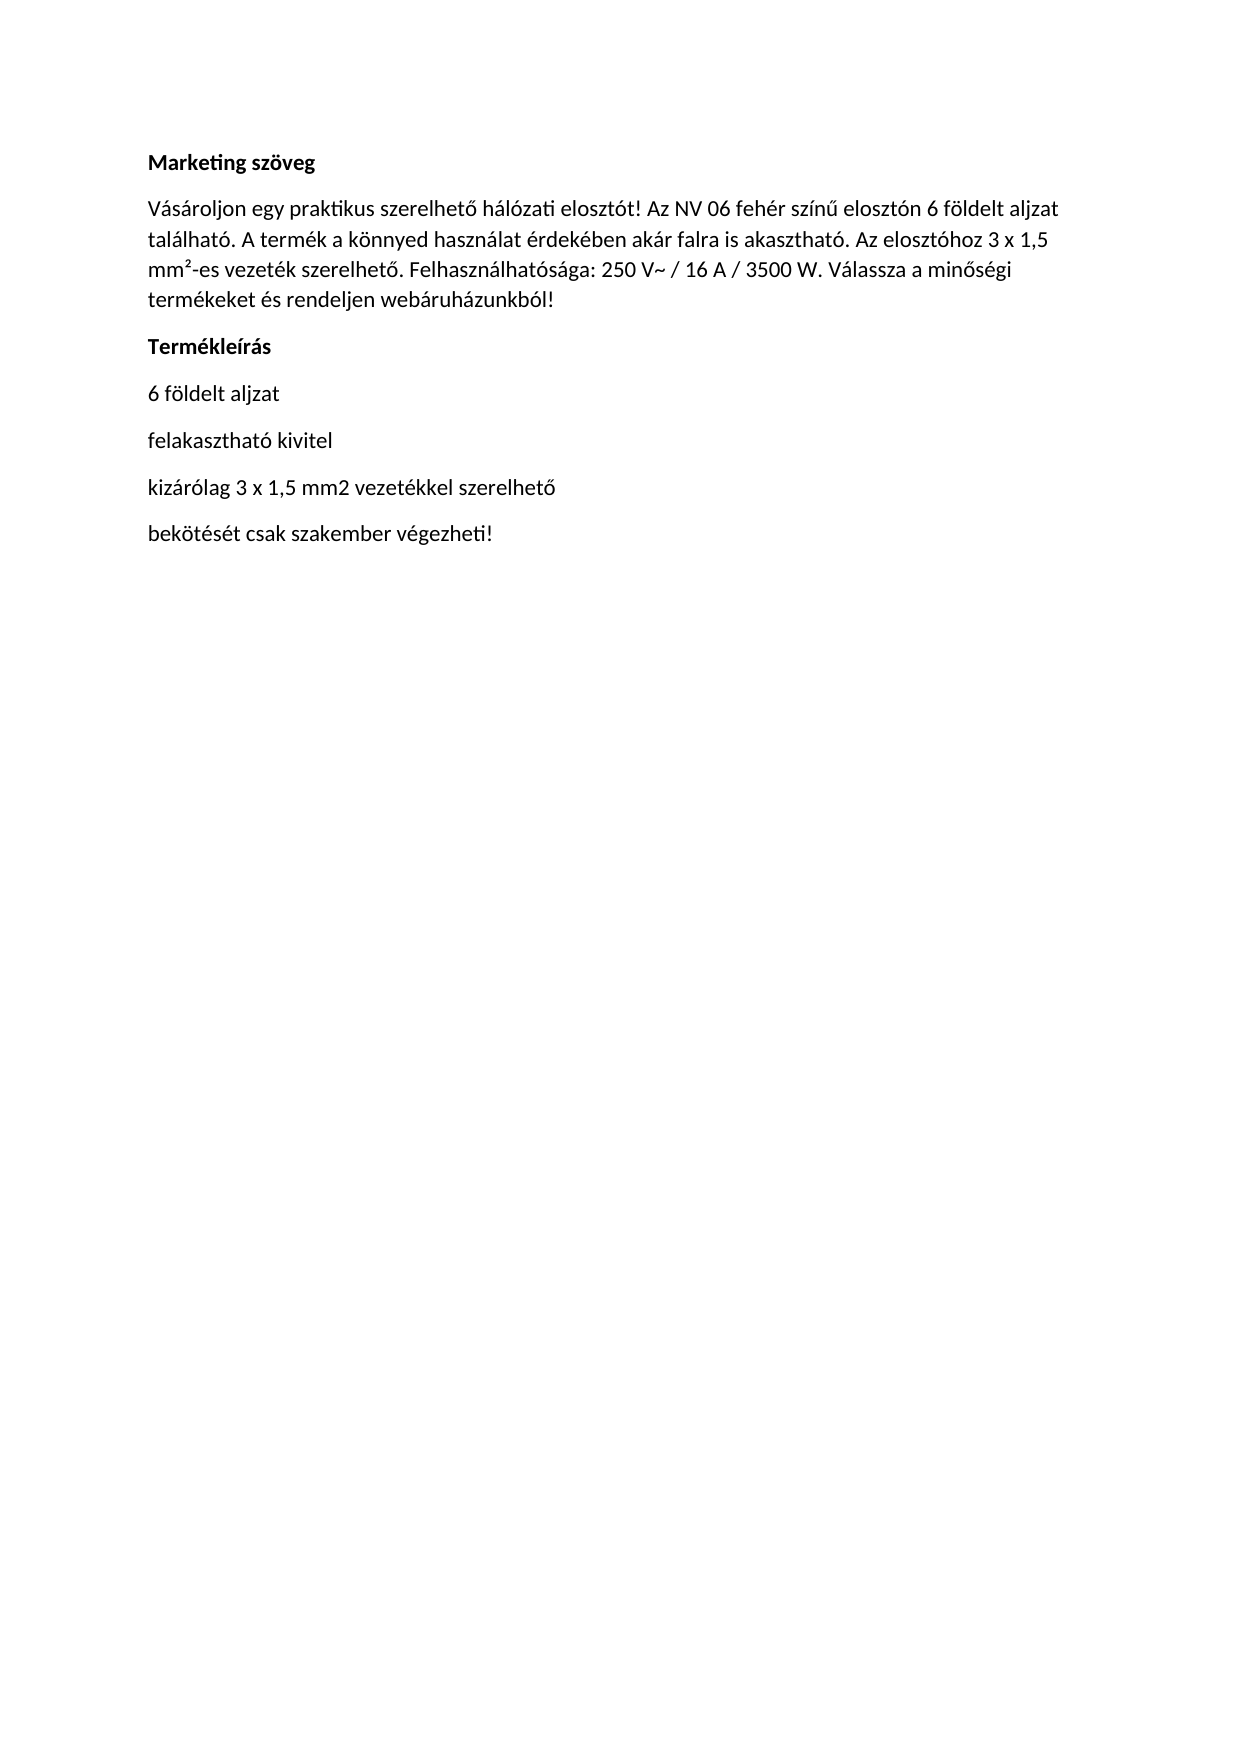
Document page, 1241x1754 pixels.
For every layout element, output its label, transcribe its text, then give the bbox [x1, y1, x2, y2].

text 6 földelt aljzat [148, 379, 1093, 407]
text Termékleírás [148, 332, 1093, 360]
text kizárólag 3 x 1,5 mm2 vezetékkel szerelhető [148, 473, 1093, 501]
text Vásároljon egy praktikus szerelhető hálózati elosztót! Az NV 06 fehér színű elosztón 6 földelt aljzat található. A termék a könnyed használat érdekében akár falra is akasztható. Az elosztóhoz 3 x 1,5 mm²-es vezeték szerelhető. Felhasználhatósága: 250 V~ / 16 A / 3500 W. Válassza a minőségi termékeket és rendeljen webáruházunkból! [148, 194, 1093, 313]
text felakasztható kivitel [148, 426, 1093, 454]
text bekötését csak szakember végezheti! [148, 519, 1093, 547]
text Marketing szöveg [148, 148, 1093, 176]
